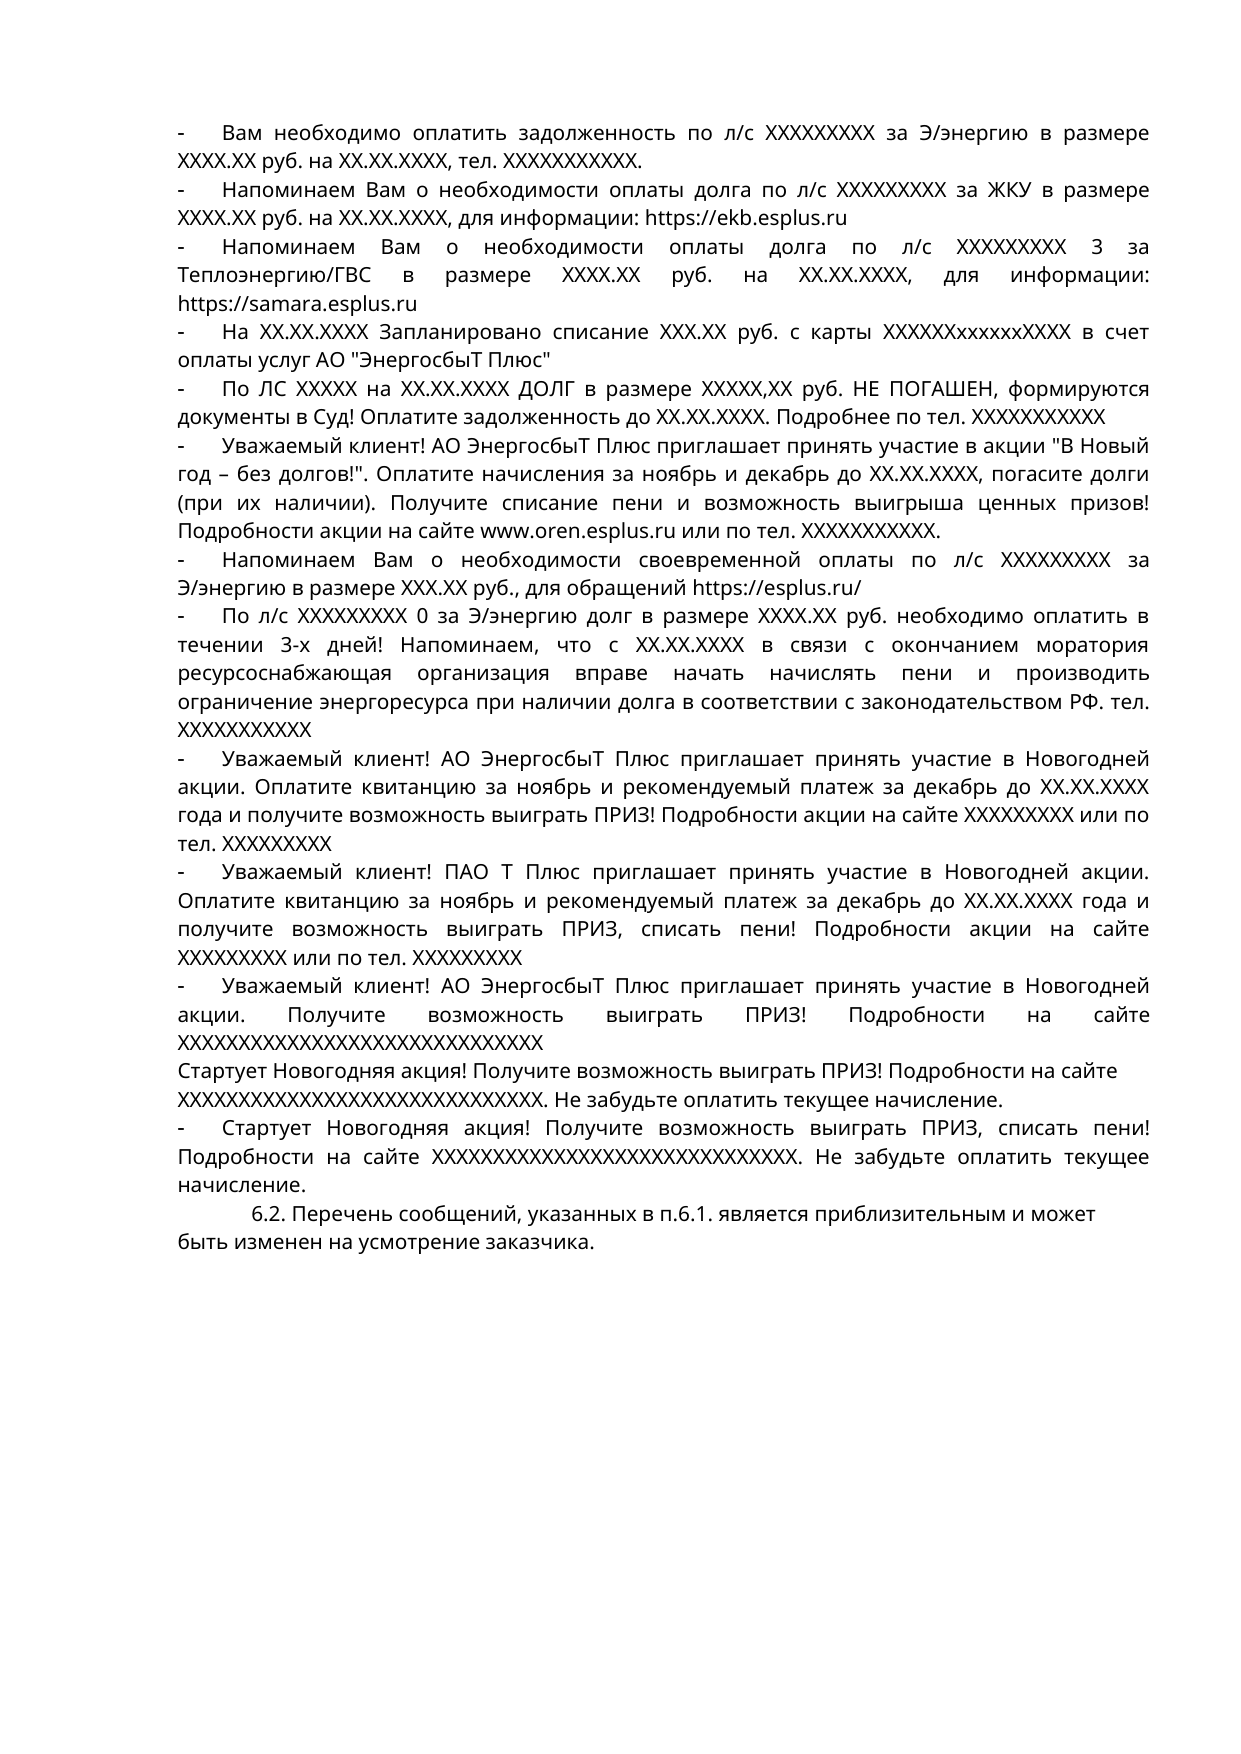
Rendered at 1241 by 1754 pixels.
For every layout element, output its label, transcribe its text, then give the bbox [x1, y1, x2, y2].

list Уважаемый клиент! АО ЭнергосбыТ Плюс приглашает принять участие в Новогодней акции. Получите возможность выиграть ПРИЗ! Подробности на сайте ХХХХХХХХХХХХХХХХХХХХХХХХХХХХХХ [177, 971, 1151, 1057]
text 6.2. Перечень сообщений, указанных в п.6.1. является приблизительным и может быть изменен на усмотрение заказчика. [177, 1199, 1152, 1256]
list Напоминаем Вам о необходимости своевременной оплаты по л/с ХХХХХХХХХ за Э/энергию в размере ХХХ.ХХ руб., для обращений https://esplus.ru/ [177, 545, 1151, 602]
list По л/с ХХХХХХХХХ 0 за Э/энергию долг в размере ХХХХ.ХХ руб. необходимо оплатить в течении 3-х дней! Напоминаем, что с ХХ.ХХ.ХХХХ в связи с окончанием моратория ресурсоснабжающая организация вправе начать начислять пени и производить ограничение энергоресурса при наличии долга в соответствии с законодательством РФ. тел. ХХХХХХХХХХХ [177, 602, 1151, 744]
list Вам необходимо оплатить задолженность по л/с ХХХХХХХХХ за Э/энергию в размере ХХХХ.ХХ руб. на ХХ.ХХ.ХХХХ, тел. ХХХХХХХХХХХ. [177, 118, 1151, 175]
list По ЛС ХХХХХ на ХХ.ХХ.ХХХХ ДОЛГ в размере ХХХХХ,ХХ руб. НЕ ПОГАШЕН, формируются документы в Суд! Оплатите задолженность до ХХ.ХХ.ХХХХ. Подробнее по тел. ХХХХХХХХХХХ [177, 374, 1151, 431]
list Уважаемый клиент! АО ЭнергосбыТ Плюс приглашает принять участие в акции "В Новый год – без долгов!". Оплатите начисления за ноябрь и декабрь до ХХ.ХХ.ХХХХ, погасите долги (при их наличии). Получите списание пени и возможность выигрыша ценных призов! Подробности акции на сайте www.oren.esplus.ru или по тел. ХХХХХХХХХХХ. [177, 431, 1151, 545]
list Напоминаем Вам о необходимости оплаты долга по л/с ХХХХХХХХХ за ЖКУ в размере ХХХХ.ХХ руб. на ХХ.ХХ.ХХХХ, для информации: https://ekb.esplus.ru [177, 175, 1151, 232]
list На ХХ.ХХ.ХХХХ Запланировано списание ХХХ.ХХ руб. с карты ХХХХХХxxxxxxХХХХ в счет оплаты услуг АО "ЭнергосбыТ Плюс" [177, 317, 1151, 374]
text Стартует Новогодняя акция! Получите возможность выиграть ПРИЗ! Подробности на сайте ХХХХХХХХХХХХХХХХХХХХХХХХХХХХХХ. Не забудьте оплатить текущее начисление. [177, 1057, 1152, 1113]
list Стартует Новогодняя акция! Получите возможность выиграть ПРИЗ, списать пени! Подробности на сайте ХХХХХХХХХХХХХХХХХХХХХХХХХХХХХХ. Не забудьте оплатить текущее начисление. [177, 1113, 1151, 1199]
list Уважаемый клиент! АО ЭнергосбыТ Плюс приглашает принять участие в Новогодней акции. Оплатите квитанцию за ноябрь и рекомендуемый платеж за декабрь до ХХ.ХХ.ХХХХ года и получите возможность выиграть ПРИЗ! Подробности акции на сайте ХХХХХХХХХ или по тел. ХХХХХХХХХ [177, 744, 1151, 857]
list Уважаемый клиент! ПАО Т Плюс приглашает принять участие в Новогодней акции. Оплатите квитанцию за ноябрь и рекомендуемый платеж за декабрь до ХХ.ХХ.ХХХХ года и получите возможность выиграть ПРИЗ, списать пени! Подробности акции на сайте ХХХХХХХХХ или по тел. ХХХХХХХХХ [177, 857, 1151, 971]
list Напоминаем Вам о необходимости оплаты долга по л/с ХХХХХХХХХ 3 за Теплоэнергию/ГВС в размере ХХХХ.ХХ руб. на ХХ.ХХ.ХХХХ, для информации: https://samara.esplus.ru [177, 232, 1151, 317]
